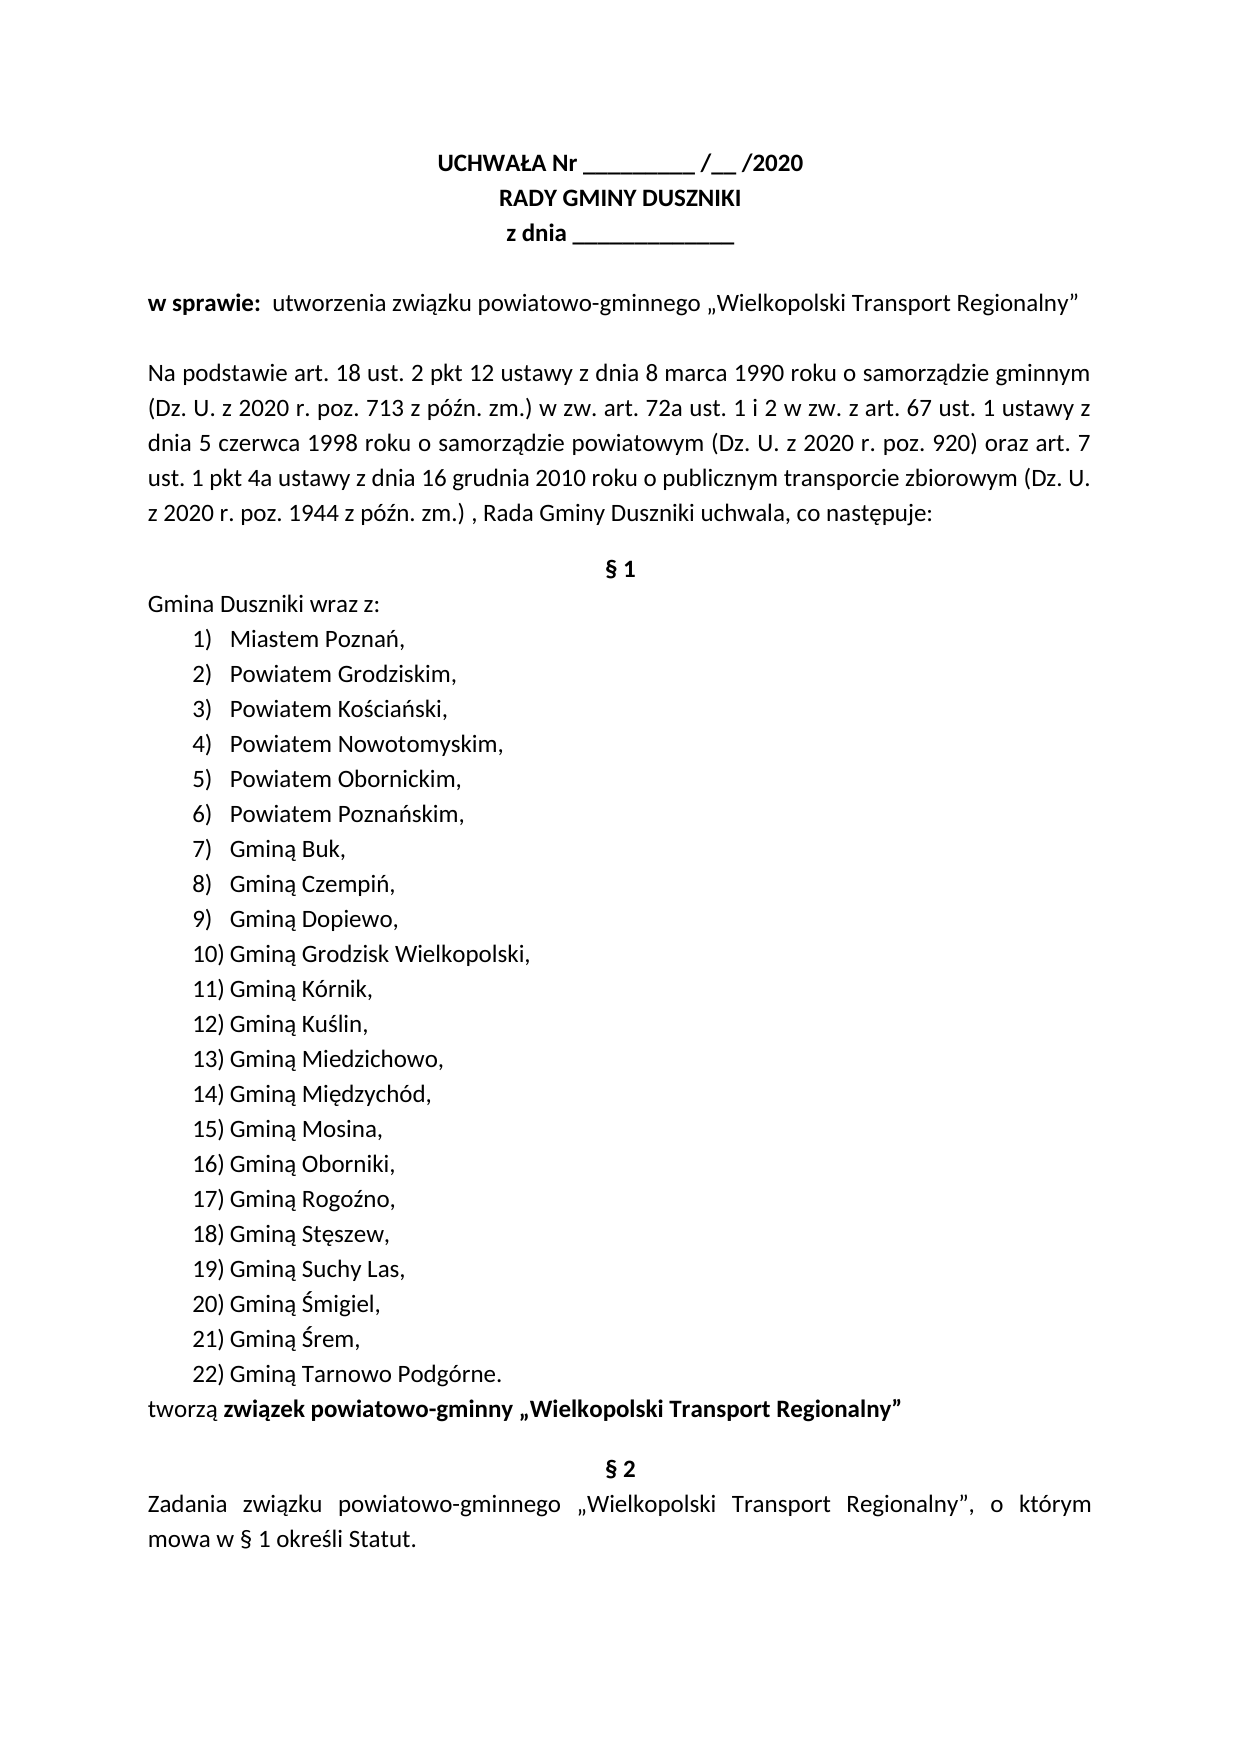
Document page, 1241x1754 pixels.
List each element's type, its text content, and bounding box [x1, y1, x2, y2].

list Gminą Stęszew, [192, 1218, 1093, 1249]
list Gminą Międzychód, [192, 1078, 1093, 1109]
list Gminą Czempiń, [192, 868, 1093, 899]
list Gminą Śmigiel, [192, 1288, 1093, 1319]
list Gminą Mosina, [192, 1113, 1093, 1144]
text UCHWAŁA Nr _________ /__ /2020 [148, 148, 1093, 178]
list Powiatem Grodziskim, [192, 658, 1093, 689]
list Powiatem Obornickim, [192, 763, 1093, 794]
list Gminą Grodzisk Wielkopolski, [192, 938, 1093, 969]
text z dnia _____________ [148, 218, 1093, 248]
text § 1 [148, 553, 1093, 584]
text Zadania związku powiatowo-gminnego „Wielkopolski Transport Regionalny”, o którym mowa w § 1 określi Statut. [148, 1488, 1093, 1554]
list Powiatem Nowotomyskim, [192, 728, 1093, 759]
text w sprawie: utworzenia związku powiatowo-gminnego „Wielkopolski Transport Regionalny” [148, 288, 1093, 318]
text Na podstawie art. 18 ust. 2 pkt 12 ustawy z dnia 8 marca 1990 roku o samorządzie gminnym (Dz. U. z 2020 r. poz. 713 z późn. zm.) w zw. art. 72a ust. 1 i 2 w zw. z art. 67 ust. 1 ustawy z dnia 5 czerwca 1998 roku o samorządzie powiatowym (Dz. U. z 2020 r. poz. 920) oraz art. 7 ust. 1 pkt 4a ustawy z dnia 16 grudnia 2010 roku o publicznym transporcie zbiorowym (Dz. U. z 2020 r. poz. 1944 z późn. zm.) , Rada Gminy Duszniki uchwala, co następuje: [148, 358, 1093, 528]
list Gminą Kuślin, [192, 1008, 1093, 1039]
text Gmina Duszniki wraz z: [148, 588, 1093, 619]
list Gminą Śrem, [192, 1323, 1093, 1354]
list Gminą Tarnowo Podgórne. [192, 1358, 1093, 1389]
text § 2 [148, 1453, 1093, 1484]
list Gminą Rogoźno, [192, 1183, 1093, 1214]
list Powiatem Kościański, [192, 693, 1093, 724]
text tworzą związek powiatowo-gminny „Wielkopolski Transport Regionalny” [148, 1393, 1093, 1424]
list Gminą Miedzichowo, [192, 1043, 1093, 1074]
text RADY GMINY DUSZNIKI [148, 183, 1093, 213]
list Gminą Suchy Las, [192, 1253, 1093, 1284]
list Gminą Oborniki, [192, 1148, 1093, 1179]
list Miastem Poznań, [192, 623, 1093, 654]
list Powiatem Poznańskim, [192, 798, 1093, 829]
list Gminą Buk, [192, 833, 1093, 864]
list Gminą Dopiewo, [192, 903, 1093, 934]
list Gminą Kórnik, [192, 973, 1093, 1004]
